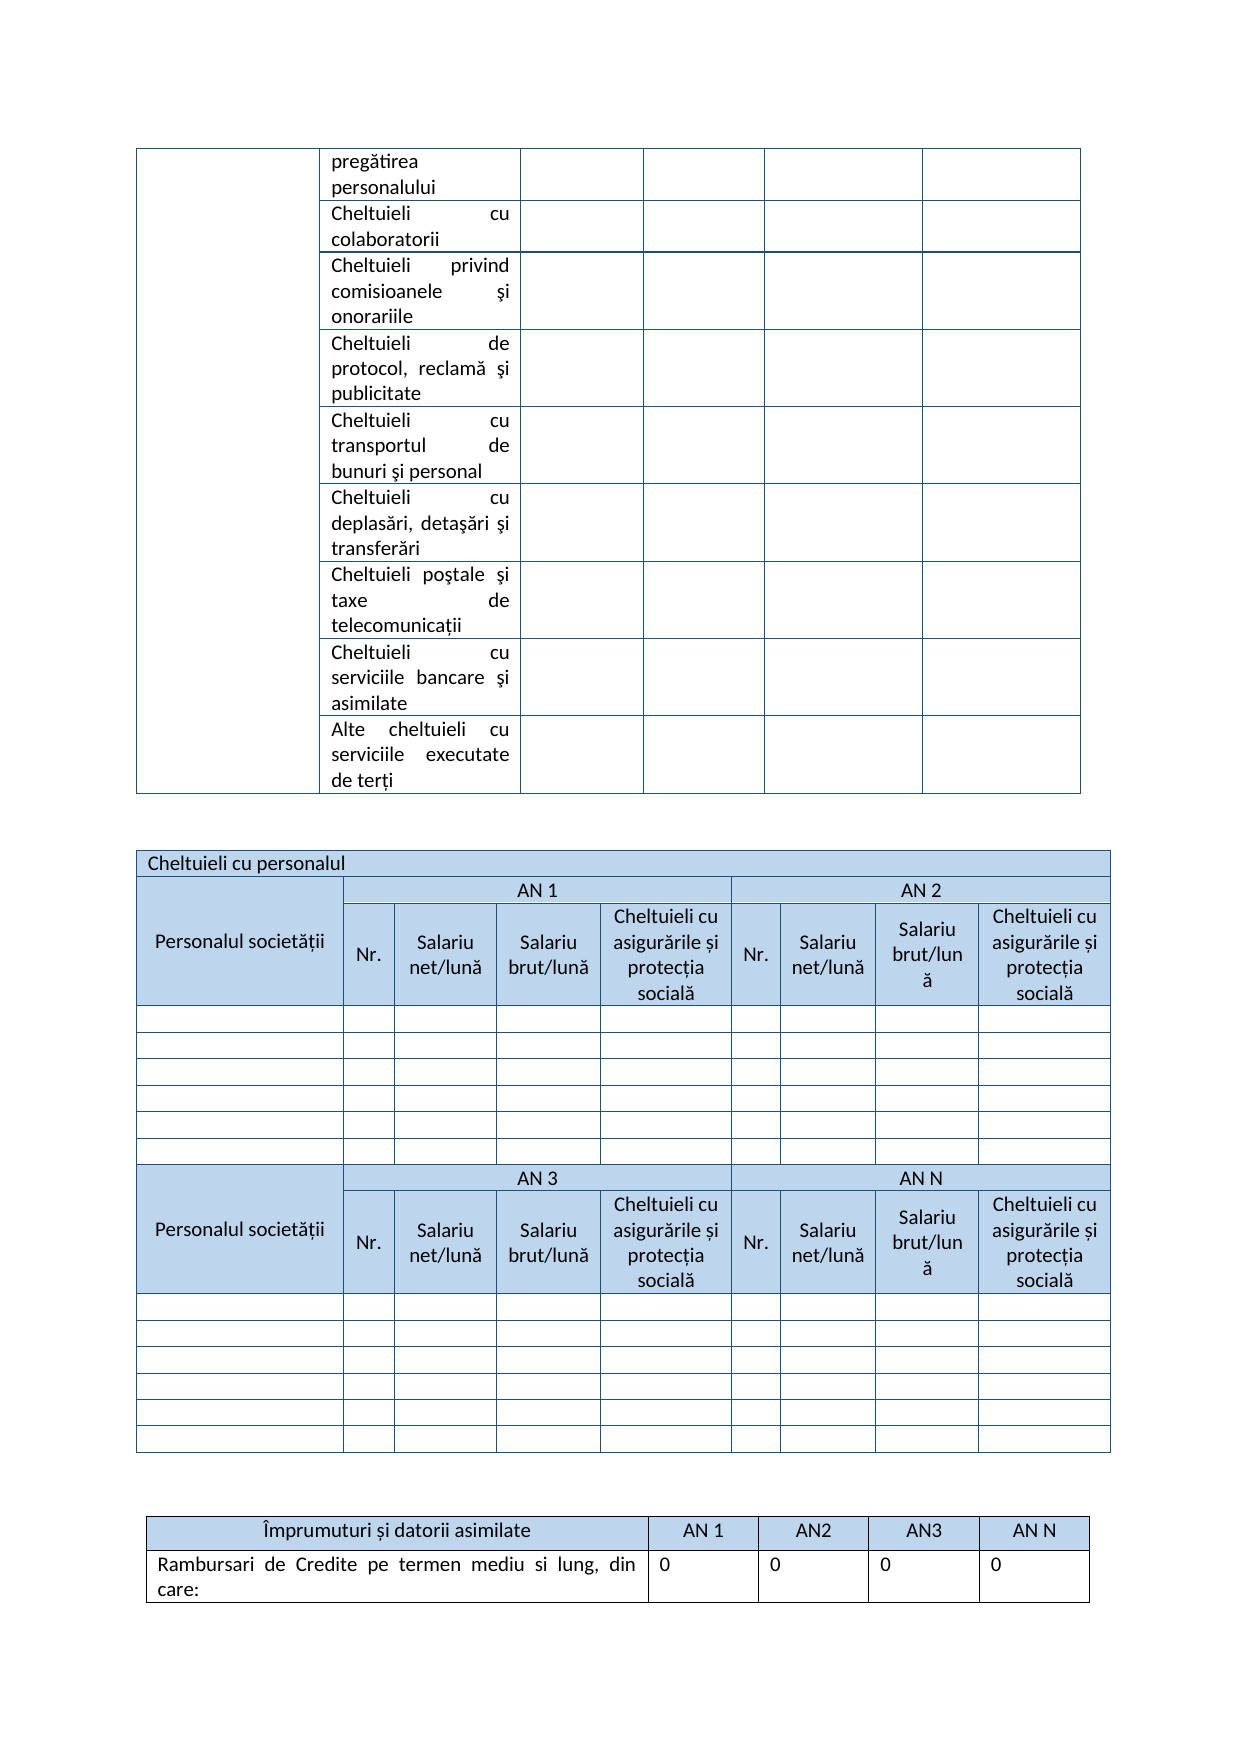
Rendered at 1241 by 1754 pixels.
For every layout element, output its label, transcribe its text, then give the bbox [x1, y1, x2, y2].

table_cell [137, 1374, 343, 1399]
table_cell [876, 1033, 978, 1058]
table_cell [781, 1400, 875, 1425]
table_cell [497, 1400, 600, 1425]
table_cell [876, 1374, 978, 1399]
table_cell [344, 1347, 394, 1372]
table_header AN2 [759, 1517, 868, 1550]
table_cell [876, 1059, 978, 1084]
table_cell [395, 1426, 496, 1452]
table_cell AN 2 [732, 877, 1110, 902]
table_cell [344, 1139, 394, 1164]
table_cell [497, 1006, 600, 1032]
table_cell [601, 1139, 731, 1164]
table_cell [923, 407, 1080, 483]
table_cell 0 [869, 1551, 979, 1602]
table_cell [601, 1347, 731, 1372]
table_cell [781, 1006, 875, 1032]
table_cell [923, 484, 1080, 561]
table_header Cheltuieli cu personalul [137, 851, 1110, 876]
table_cell [137, 1321, 343, 1346]
table_cell [344, 1059, 394, 1084]
table_cell [732, 1321, 780, 1346]
table_cell [979, 1033, 1110, 1058]
table_cell [521, 639, 643, 715]
table_cell [644, 639, 764, 715]
table_cell [395, 1294, 496, 1319]
table_cell [601, 1294, 731, 1319]
table_cell Salariu brut/lună [876, 904, 978, 1005]
table_cell [979, 1347, 1110, 1372]
table_cell Salariu net/lună [781, 904, 875, 1005]
table_cell [344, 1006, 394, 1032]
table_cell [876, 1347, 978, 1372]
table_cell [521, 562, 643, 638]
table_cell Cheltuieli cu asigurările și protecția socială [979, 1191, 1110, 1293]
table_cell [497, 1321, 600, 1346]
table_cell [876, 1400, 978, 1425]
table_cell Cheltuieli cu transportul de bunuri şi personal [320, 407, 520, 483]
table_cell Salariu net/lună [395, 904, 496, 1005]
table_cell [601, 1086, 731, 1111]
table_cell AN N [732, 1165, 1110, 1190]
table_cell [497, 1139, 600, 1164]
table_cell Cheltuieli cu asigurările și protecția socială [601, 904, 731, 1005]
table_header Împrumuturi şi datorii asimilate [147, 1517, 648, 1550]
table_cell [395, 1086, 496, 1111]
table_cell [876, 1006, 978, 1032]
table_cell Cheltuieli cu asigurările și protecția socială [601, 1191, 731, 1293]
table_cell [732, 1400, 780, 1425]
table_cell [979, 1400, 1110, 1425]
table_cell [765, 407, 922, 483]
table_cell [601, 1321, 731, 1346]
table_cell [521, 716, 643, 792]
table_cell [923, 639, 1080, 715]
table_cell Personalul societății [137, 877, 343, 1005]
table_cell [765, 201, 922, 251]
table_cell AN 1 [344, 877, 731, 902]
table_cell [344, 1374, 394, 1399]
table_cell [732, 1086, 780, 1111]
table_cell [979, 1426, 1110, 1452]
table_cell [497, 1374, 600, 1399]
table_cell Nr. [732, 904, 780, 1005]
table_cell 0 [759, 1551, 868, 1602]
table_cell [137, 1086, 343, 1111]
table_cell [765, 330, 922, 406]
table_cell [521, 484, 643, 561]
table_cell [732, 1059, 780, 1084]
table_cell [781, 1374, 875, 1399]
table_cell Cheltuieli poştale şi taxe de telecomunicații [320, 562, 520, 638]
table_cell [923, 330, 1080, 406]
table_cell [395, 1139, 496, 1164]
table_cell Cheltuieli cu colaboratorii [320, 201, 520, 251]
table_cell [732, 1006, 780, 1032]
table_cell [765, 639, 922, 715]
table_cell [979, 1374, 1110, 1399]
table_cell [344, 1426, 394, 1452]
table_cell [876, 1294, 978, 1319]
table_cell [137, 1139, 343, 1164]
table_cell [395, 1006, 496, 1032]
table_cell [601, 1400, 731, 1425]
table_cell Salariu brut/lună [876, 1191, 978, 1293]
table_cell [521, 201, 643, 251]
table_cell Cheltuieli cu asigurările și protecția socială [979, 904, 1110, 1005]
table_cell [781, 1321, 875, 1346]
table_cell Nr. [344, 904, 394, 1005]
table_cell [781, 1139, 875, 1164]
table_cell [732, 1294, 780, 1319]
table_header AN3 [869, 1517, 979, 1550]
table_cell [732, 1139, 780, 1164]
table_cell [765, 484, 922, 561]
table_cell [923, 562, 1080, 638]
table_cell [137, 1347, 343, 1372]
table_cell Rambursari de Credite pe termen mediu si lung, din care: [147, 1551, 648, 1602]
table_cell [765, 149, 922, 199]
table_cell Cheltuieli de protocol, reclamă şi publicitate [320, 330, 520, 406]
table_cell [344, 1112, 394, 1137]
table_cell [923, 201, 1080, 251]
table_cell [497, 1347, 600, 1372]
table_cell Cheltuieli cu deplasări, detaşări şi transferări [320, 484, 520, 561]
table_cell [644, 201, 764, 251]
table_cell AN 3 [344, 1165, 731, 1190]
table_cell [979, 1139, 1110, 1164]
table_cell Cheltuieli cu serviciile bancare şi asimilate [320, 639, 520, 715]
table_cell [876, 1086, 978, 1111]
table_cell [601, 1112, 731, 1137]
table_cell [781, 1426, 875, 1452]
table_cell [497, 1426, 600, 1452]
table_cell [395, 1347, 496, 1372]
table_cell [732, 1112, 780, 1137]
table_cell [344, 1086, 394, 1111]
table_cell [923, 253, 1080, 329]
table_cell [644, 253, 764, 329]
table_cell [979, 1321, 1110, 1346]
table_cell [644, 330, 764, 406]
table_cell [521, 330, 643, 406]
table_cell [781, 1112, 875, 1137]
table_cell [320, 149, 520, 199]
table_cell [876, 1321, 978, 1346]
table_cell [395, 1321, 496, 1346]
table_cell [395, 1374, 496, 1399]
table_cell [979, 1059, 1110, 1084]
table_cell [601, 1059, 731, 1084]
table_cell [644, 149, 764, 199]
table_cell Salariu net/lună [781, 1191, 875, 1293]
table_cell [137, 1400, 343, 1425]
table_cell [521, 253, 643, 329]
table_cell Salariu net/lună [395, 1191, 496, 1293]
table_header AN N [980, 1517, 1089, 1550]
table_cell [137, 1006, 343, 1032]
table_cell [497, 1294, 600, 1319]
table_cell [732, 1347, 780, 1372]
table_cell [497, 1033, 600, 1058]
table_cell [781, 1294, 875, 1319]
table_cell 0 [649, 1551, 758, 1602]
table_cell [497, 1059, 600, 1084]
table_cell Nr. [732, 1191, 780, 1293]
table_cell [876, 1112, 978, 1137]
table_cell [781, 1059, 875, 1084]
table_header AN 1 [649, 1517, 758, 1550]
table_cell 0 [980, 1551, 1089, 1602]
table_cell [137, 1294, 343, 1319]
table_cell [979, 1112, 1110, 1137]
table_cell [497, 1086, 600, 1111]
table_cell [644, 562, 764, 638]
table_cell [137, 1059, 343, 1084]
table_cell [979, 1006, 1110, 1032]
table_cell [923, 716, 1080, 792]
table_cell Cheltuieli privind comisioanele şi onorariile [320, 253, 520, 329]
table_cell [732, 1374, 780, 1399]
table_cell [601, 1426, 731, 1452]
table_cell [395, 1059, 496, 1084]
table_cell [765, 253, 922, 329]
table_cell [601, 1033, 731, 1058]
table_cell [644, 484, 764, 561]
table_cell [137, 1112, 343, 1137]
table_cell [765, 562, 922, 638]
table_cell [137, 1426, 343, 1452]
table_cell [876, 1139, 978, 1164]
table_cell [521, 149, 643, 199]
table_cell [137, 1033, 343, 1058]
table_cell [732, 1426, 780, 1452]
table_cell [979, 1294, 1110, 1319]
table_cell [497, 1112, 600, 1137]
table_cell [876, 1426, 978, 1452]
table_cell [732, 1033, 780, 1058]
table_cell Personalul societății [137, 1165, 343, 1293]
table_cell [395, 1112, 496, 1137]
table_cell [979, 1086, 1110, 1111]
table_cell [601, 1006, 731, 1032]
table_cell [923, 149, 1080, 199]
table_cell [344, 1033, 394, 1058]
table_cell [781, 1086, 875, 1111]
table_cell [644, 716, 764, 792]
table_cell [765, 716, 922, 792]
table_cell [395, 1033, 496, 1058]
table_cell [781, 1347, 875, 1372]
table_cell Salariu brut/lună [497, 904, 600, 1005]
table_cell [344, 1321, 394, 1346]
table_cell Salariu brut/lună [497, 1191, 600, 1293]
table_cell Nr. [344, 1191, 394, 1293]
table_cell [395, 1400, 496, 1425]
table_cell [601, 1374, 731, 1399]
table_cell Alte cheltuieli cu serviciile executate de terți [320, 716, 520, 792]
table_cell [521, 407, 643, 483]
table_cell [781, 1033, 875, 1058]
table_cell [344, 1400, 394, 1425]
table_cell [344, 1294, 394, 1319]
table_cell [644, 407, 764, 483]
